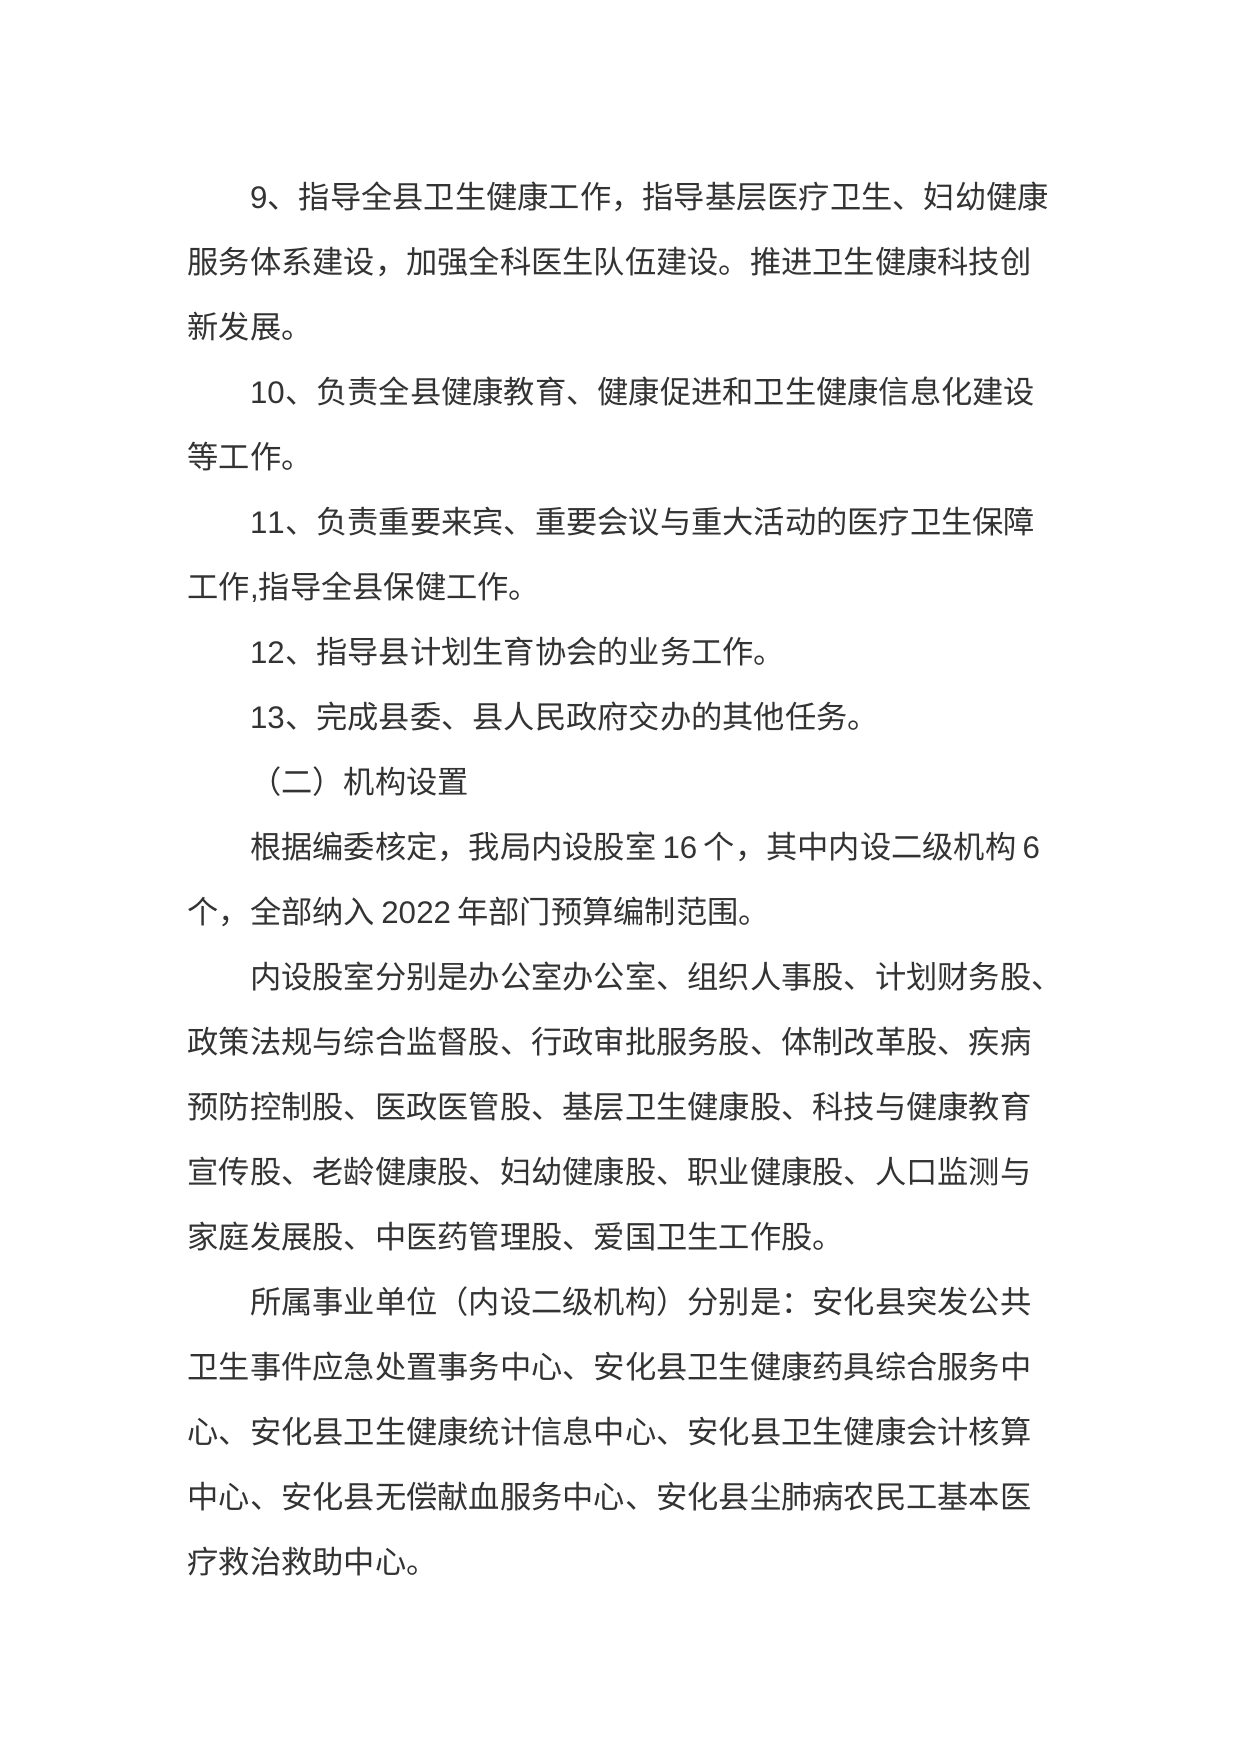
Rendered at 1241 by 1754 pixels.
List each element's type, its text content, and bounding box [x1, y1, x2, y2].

text 12、指导县计划生育协会的业务工作。 [187, 617, 1053, 682]
text 11、负责重要来宾、重要会议与重大活动的医疗卫生保障工作,指导全县保健工作。 [187, 487, 1053, 617]
text 所属事业单位（内设二级机构）分别是：安化县突发公共卫生事件应急处置事务中心、安化县卫生健康药具综合服务中心、安化县卫生健康统计信息中心、安化县卫生健康会计核算中心、安化县无偿献血服务中心、安化县尘肺病农民工基本医疗救治救助中心。 [187, 1267, 1053, 1592]
text 13、完成县委、县人民政府交办的其他任务。 [187, 682, 1053, 747]
text 10、负责全县健康教育、健康促进和卫生健康信息化建设等工作。 [187, 357, 1053, 487]
text 根据编委核定，我局内设股室16个，其中内设二级机构6个，全部纳入2022年部门预算编制范围。 [187, 812, 1053, 942]
text （二）机构设置 [187, 747, 1053, 812]
text 9、指导全县卫生健康工作，指导基层医疗卫生、妇幼健康服务体系建设，加强全科医生队伍建设。推进卫生健康科技创新发展。 [187, 162, 1053, 357]
text 内设股室分别是办公室办公室、组织人事股、计划财务股、政策法规与综合监督股、行政审批服务股、体制改革股、疾病预防控制股、医政医管股、基层卫生健康股、科技与健康教育宣传股、老龄健康股、妇幼健康股、职业健康股、人口监测与家庭发展股、中医药管理股、爱国卫生工作股。 [187, 942, 1053, 1267]
